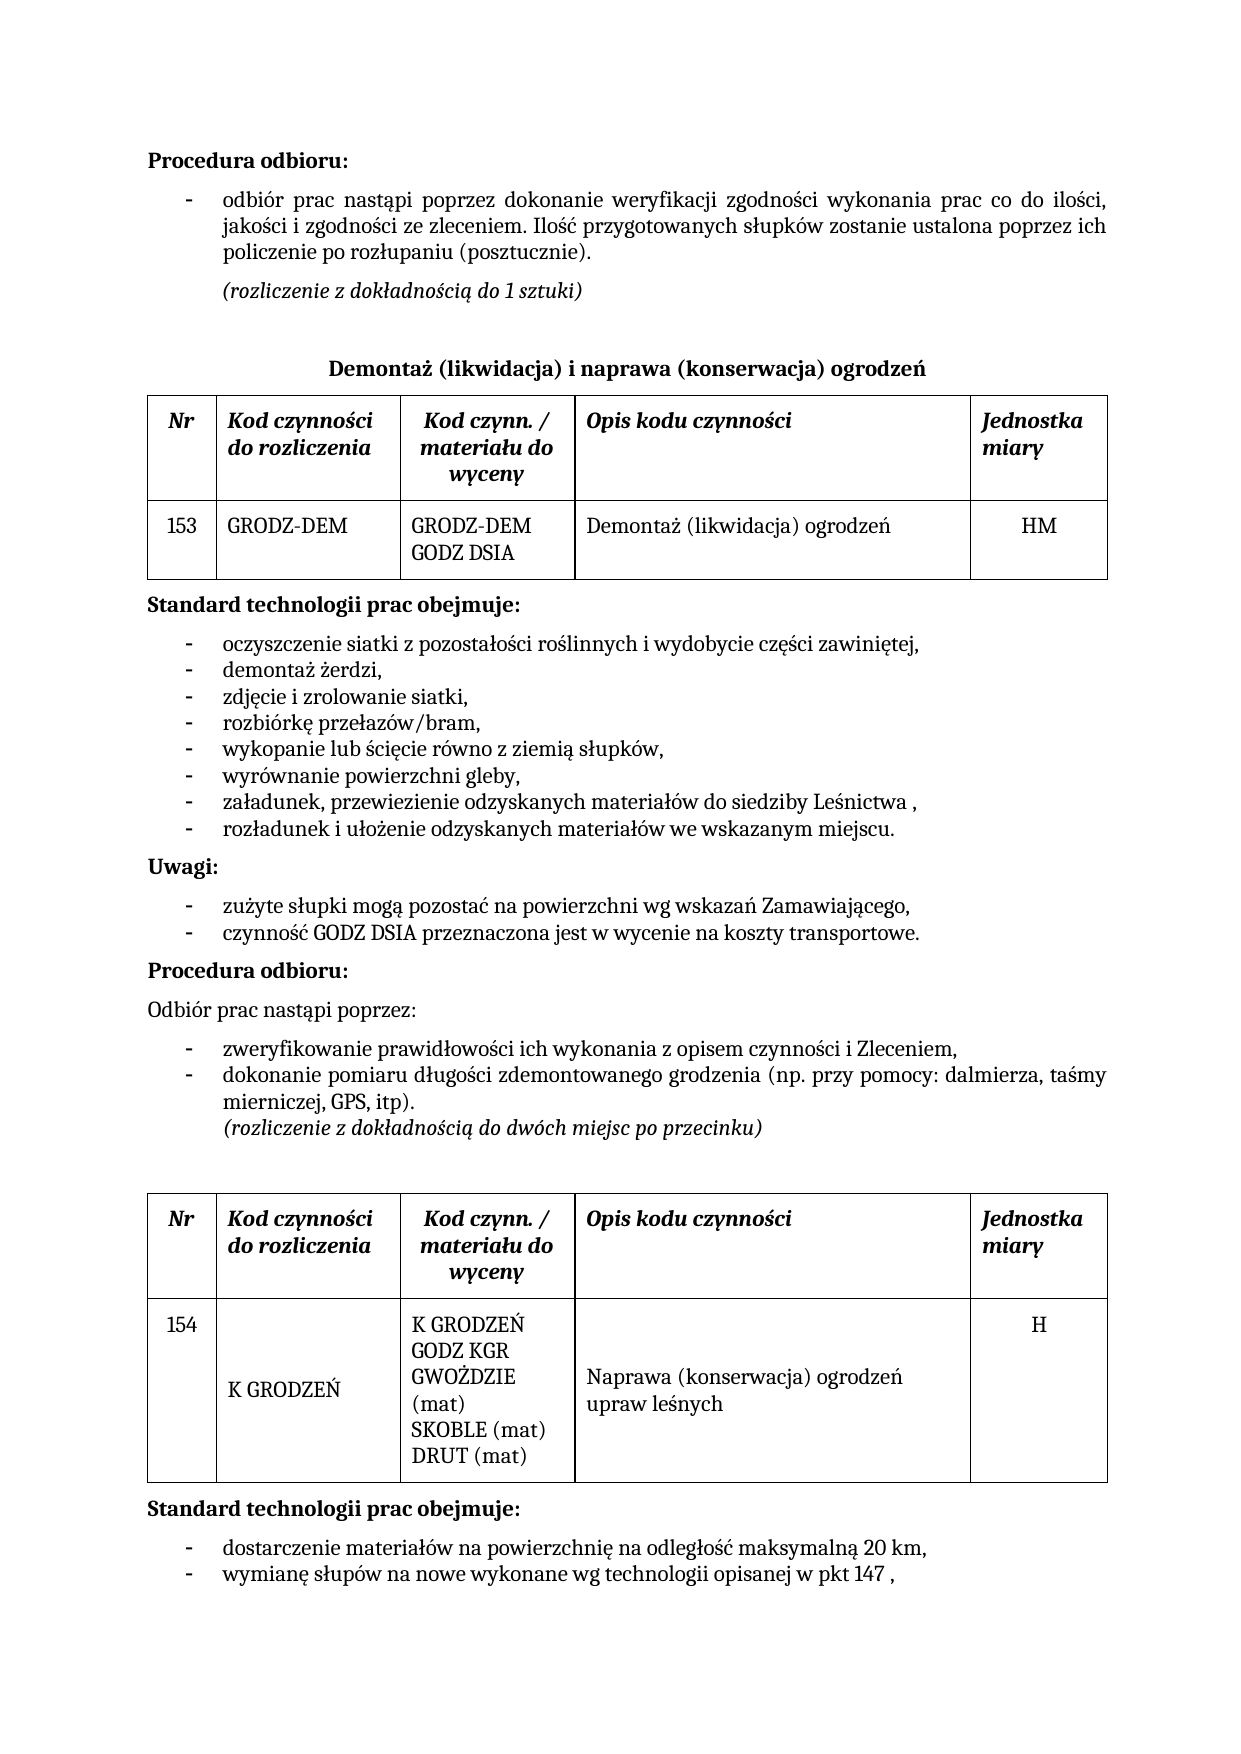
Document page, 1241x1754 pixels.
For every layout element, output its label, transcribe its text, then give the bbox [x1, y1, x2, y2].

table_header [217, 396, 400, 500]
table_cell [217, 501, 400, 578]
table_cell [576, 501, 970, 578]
list oczyszczenie siatki z pozostałości roślinnych i wydobycie części zawiniętej, [185, 631, 1107, 657]
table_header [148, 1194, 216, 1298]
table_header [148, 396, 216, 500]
text Uwagi: [148, 854, 1107, 881]
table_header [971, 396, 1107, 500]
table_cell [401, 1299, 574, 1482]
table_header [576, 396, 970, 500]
list załadunek, przewiezienie odzyskanych materiałów do siedziby Leśnictwa , [185, 789, 1107, 815]
text (rozliczenie z dokładnością do 1 sztuki) [148, 278, 1107, 304]
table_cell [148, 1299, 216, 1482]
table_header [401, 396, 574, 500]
text Procedura odbioru: [148, 148, 1107, 174]
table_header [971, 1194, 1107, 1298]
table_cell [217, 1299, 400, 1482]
list dostarczenie materiałów na powierzchnię na odległość maksymalną 20 km, [185, 1534, 1107, 1561]
list czynność GODZ DSIA przeznaczona jest w wycenie na koszty transportowe. [185, 919, 1107, 946]
text Standard technologii prac obejmuje: [148, 592, 1107, 618]
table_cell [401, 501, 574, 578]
list zdjęcie i zrolowanie siatki, [185, 683, 1107, 710]
list odbiór prac nastąpi poprzez dokonanie weryfikacji zgodności wykonania prac co do ilości, jakości i zgodności ze zleceniem. Ilość przygotowanych słupków zostanie ustalona poprzez ich policzenie po rozłupaniu (posztucznie). [185, 186, 1107, 266]
list (rozliczenie z dokładnością do dwóch miejsc po przecinku) [223, 1115, 1107, 1141]
list wykopanie lub ścięcie równo z ziemią słupków, [185, 736, 1107, 763]
text Demontaż (likwidacja) i naprawa (konserwacja) ogrodzeń [148, 356, 1107, 382]
list wymianę słupów na nowe wykonane wg technologii opisanej w pkt 147 , [185, 1561, 1107, 1587]
list demontaż żerdzi, [185, 657, 1107, 683]
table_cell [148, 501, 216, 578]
list rozładunek i ułożenie odzyskanych materiałów we wskazanym miejscu. [185, 815, 1107, 842]
list wyrównanie powierzchni gleby, [185, 763, 1107, 789]
text Procedura odbioru: [148, 958, 1107, 984]
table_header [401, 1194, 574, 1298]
text Standard technologii prac obejmuje: [148, 1496, 1107, 1522]
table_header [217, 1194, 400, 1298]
text Odbiór prac nastąpi poprzez: [148, 997, 1107, 1023]
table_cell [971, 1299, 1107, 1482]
list zużyte słupki mogą pozostać na powierzchni wg wskazań Zamawiającego, [185, 893, 1107, 919]
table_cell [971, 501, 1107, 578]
list zweryfikowanie prawidłowości ich wykonania z opisem czynności i Zleceniem, [185, 1036, 1107, 1062]
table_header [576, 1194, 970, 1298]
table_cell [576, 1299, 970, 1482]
list dokonanie pomiaru długości zdemontowanego grodzenia (np. przy pomocy: dalmierza, taśmy mierniczej, GPS, itp). [185, 1062, 1107, 1115]
list rozbiórkę przełazów/bram, [185, 710, 1107, 736]
